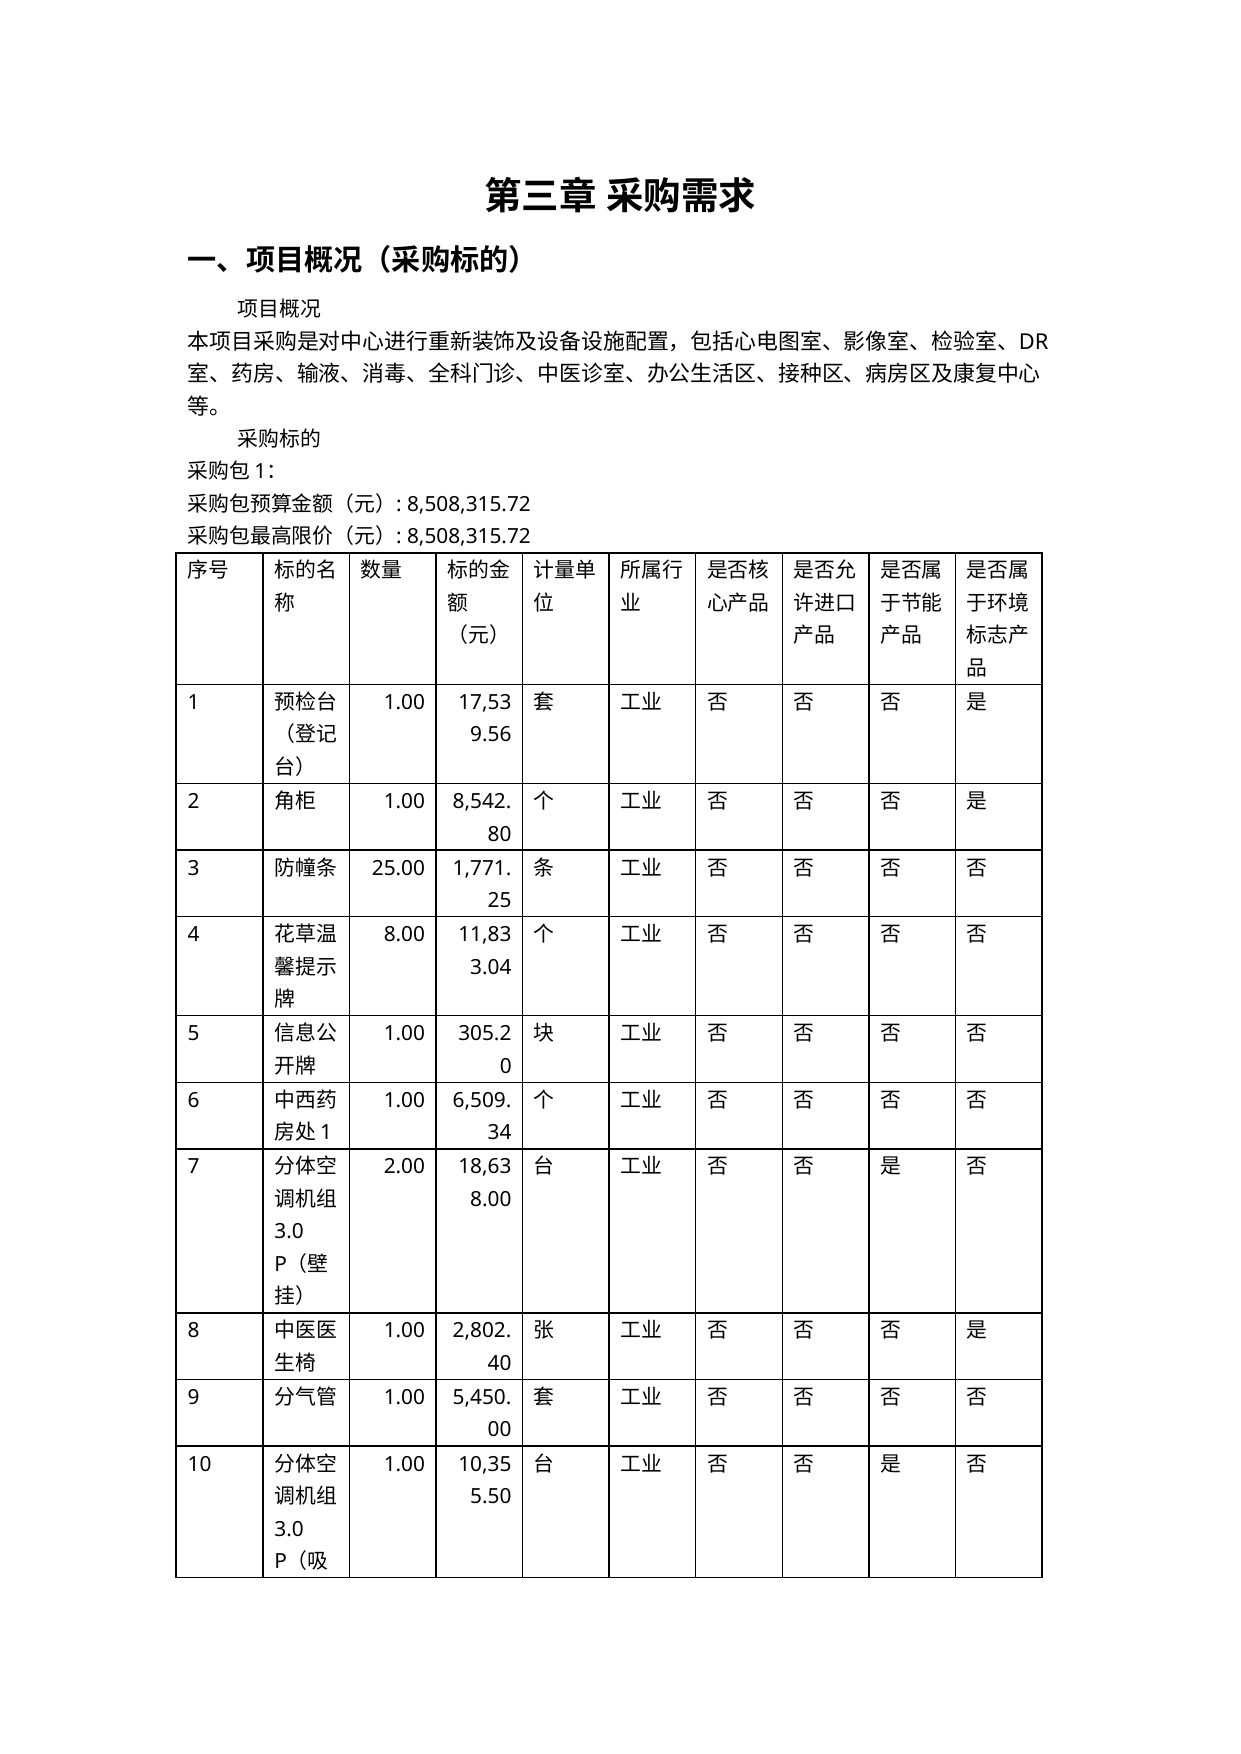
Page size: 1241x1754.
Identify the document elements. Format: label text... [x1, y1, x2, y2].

text 采购包预算金额（元）: 8,508,315.72 [187, 487, 1053, 519]
table_cell 否 [783, 1016, 868, 1081]
table_cell 否 [956, 1150, 1041, 1312]
table_cell 工业 [610, 917, 695, 1015]
table_cell 25.00 [350, 851, 435, 916]
table_cell 套 [523, 685, 608, 783]
table_cell 否 [696, 685, 782, 783]
table_cell 否 [783, 917, 868, 1015]
table_cell 否 [696, 1314, 782, 1378]
table_cell 1.00 [350, 1447, 435, 1577]
table_header 标的金额 （元） [437, 554, 522, 683]
table_cell 11,833.04 [437, 917, 522, 1015]
table_cell 中医医生椅 [264, 1314, 349, 1378]
table_cell 块 [523, 1016, 608, 1081]
table_cell 否 [696, 784, 782, 849]
table_cell 10 [177, 1447, 262, 1577]
table_cell 分体空调机组3.0P（壁挂） [264, 1150, 349, 1312]
table_cell 个 [523, 784, 608, 849]
table_cell 1.00 [350, 1314, 435, 1378]
table_cell 台 [523, 1150, 608, 1312]
table_cell 否 [783, 1447, 868, 1577]
table_cell 否 [783, 784, 868, 849]
table_cell 9 [177, 1380, 262, 1445]
table_header 所属行业 [610, 554, 695, 683]
table_cell 否 [696, 1016, 782, 1081]
table_header 是否属于环境标志产品 [956, 554, 1041, 683]
table_cell 个 [523, 917, 608, 1015]
table_cell 5,450.00 [437, 1380, 522, 1445]
table_cell 1.00 [350, 1380, 435, 1445]
table_cell 花草温馨提示牌 [264, 917, 349, 1015]
table_cell 张 [523, 1314, 608, 1378]
table_cell 条 [523, 851, 608, 916]
table_cell 8,542.80 [437, 784, 522, 849]
table_cell 7 [177, 1150, 262, 1312]
table_cell 是 [956, 685, 1041, 783]
text 项目概况 [187, 292, 1053, 324]
text 本项目采购是对中心进行重新装饰及设备设施配置，包括心电图室、影像室、检验室、DR室、药房、输液、消毒、全科门诊、中医诊室、办公生活区、接种区、病房区及康复中心等。 [187, 324, 1053, 422]
table_cell 否 [870, 1083, 955, 1148]
table_cell 6 [177, 1083, 262, 1148]
table_cell 否 [783, 851, 868, 916]
table_cell 否 [696, 1380, 782, 1445]
table_header 标的名称 [264, 554, 349, 683]
table_cell 是 [956, 1314, 1041, 1378]
table_cell 预检台（登记台） [264, 685, 349, 783]
table_cell 分气管 [264, 1380, 349, 1445]
table_cell 否 [870, 851, 955, 916]
table_cell 4 [177, 917, 262, 1015]
table_header 是否属于节能产品 [870, 554, 955, 683]
text 采购包最高限价（元）: 8,508,315.72 [187, 519, 1053, 552]
table_cell 1 [177, 685, 262, 783]
table_cell 否 [956, 917, 1041, 1015]
table_cell 中西药房处1 [264, 1083, 349, 1148]
table_cell 信息公开牌 [264, 1016, 349, 1081]
table_cell 否 [783, 1083, 868, 1148]
table_cell 工业 [610, 1447, 695, 1577]
table_cell 否 [783, 1380, 868, 1445]
table_cell 台 [523, 1447, 608, 1577]
table_cell 工业 [610, 685, 695, 783]
table_header 数量 [350, 554, 435, 683]
table_cell 否 [783, 1314, 868, 1378]
text 采购标的 [187, 422, 1053, 454]
table_cell 否 [870, 784, 955, 849]
table_cell 工业 [610, 1314, 695, 1378]
table_cell 2 [177, 784, 262, 849]
table_header 是否允许进口产品 [783, 554, 868, 683]
table_cell 3 [177, 851, 262, 916]
table_cell 工业 [610, 1150, 695, 1312]
table_cell 5 [177, 1016, 262, 1081]
text 第三章 采购需求 [187, 162, 1053, 227]
table_cell 防幢条 [264, 851, 349, 916]
table_cell 角柜 [264, 784, 349, 849]
table_cell 1,771.25 [437, 851, 522, 916]
table_cell 8 [177, 1314, 262, 1378]
table_cell 是 [956, 784, 1041, 849]
table_cell 个 [523, 1083, 608, 1148]
table_cell 1.00 [350, 1083, 435, 1148]
table_cell 工业 [610, 1380, 695, 1445]
table_cell 1.00 [350, 784, 435, 849]
table_cell 10,355.50 [437, 1447, 522, 1577]
table_cell 1.00 [350, 1016, 435, 1081]
table_cell 2,802.40 [437, 1314, 522, 1378]
table_cell 6,509.34 [437, 1083, 522, 1148]
table_cell 工业 [610, 851, 695, 916]
table_header 是否核心产品 [696, 554, 782, 683]
table_cell 否 [783, 685, 868, 783]
table_cell 否 [696, 917, 782, 1015]
table_cell 工业 [610, 784, 695, 849]
table_cell 305.20 [437, 1016, 522, 1081]
table_cell 套 [523, 1380, 608, 1445]
table_header 序号 [177, 554, 262, 683]
table_cell 否 [956, 1447, 1041, 1577]
table_cell 否 [870, 917, 955, 1015]
table_cell 否 [696, 851, 782, 916]
table_cell 否 [870, 1380, 955, 1445]
table_cell 否 [956, 1016, 1041, 1081]
table_cell 是 [870, 1150, 955, 1312]
text 采购包1： [187, 454, 1053, 487]
table_cell 否 [696, 1447, 782, 1577]
table_cell 2.00 [350, 1150, 435, 1312]
table_cell 否 [870, 1016, 955, 1081]
table_cell 否 [956, 851, 1041, 916]
table_cell 否 [956, 1380, 1041, 1445]
table_cell 否 [696, 1150, 782, 1312]
table_cell 否 [870, 685, 955, 783]
table_cell 否 [783, 1150, 868, 1312]
table_header 计量单位 [523, 554, 608, 683]
table_cell 否 [696, 1083, 782, 1148]
table_cell 否 [870, 1314, 955, 1378]
table_cell 否 [956, 1083, 1041, 1148]
table_cell 8.00 [350, 917, 435, 1015]
text 一、项目概况（采购标的） [187, 227, 1053, 292]
table_cell 工业 [610, 1083, 695, 1148]
table_cell 18,638.00 [437, 1150, 522, 1312]
table_cell 1.00 [350, 685, 435, 783]
table_cell 工业 [610, 1016, 695, 1081]
table_cell 17,539.56 [437, 685, 522, 783]
table_cell 是 [870, 1447, 955, 1577]
table_cell 分体空调机组3.0P（吸顶） [264, 1447, 349, 1577]
